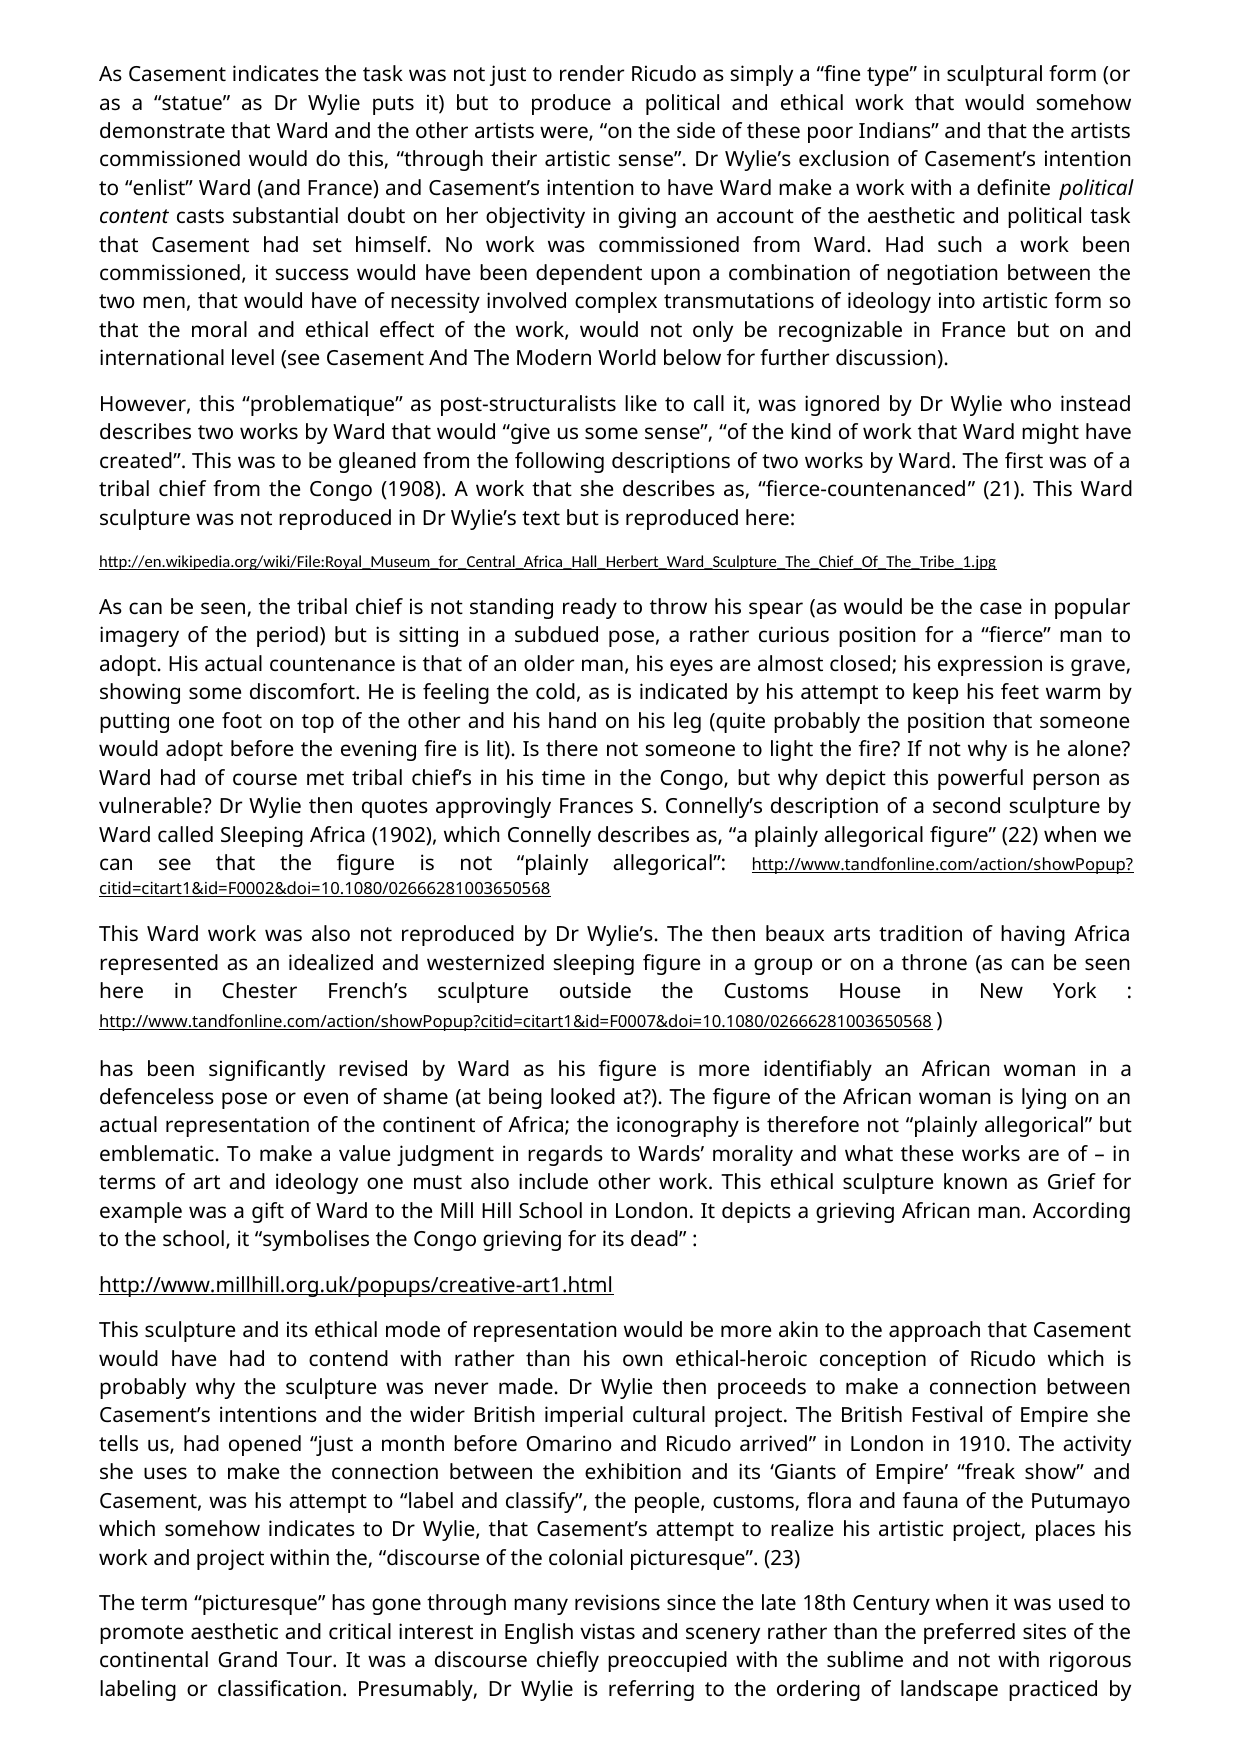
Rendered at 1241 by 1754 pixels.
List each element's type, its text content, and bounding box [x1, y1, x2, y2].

text As can be seen, the tribal chief is not standing ready to throw his spear (as would be the case in popular imagery of the period) but is sitting in a subdued pose, a rather curious position for a “fierce” man to adopt. His actual countenance is that of an older man, his eyes are almost closed; his expression is grave, showing some discomfort. He is feeling the cold, as is indicated by his attempt to keep his feet warm by putting one foot on top of the other and his hand on his leg (quite probably the position that someone would adopt before the evening fire is lit). Is there not someone to light the fire? If not why is he alone? Ward had of course met tribal chief’s in his time in the Congo, but why depict this powerful person as vulnerable? Dr Wylie then quotes approvingly Frances S. Connelly’s description of a second sculpture by Ward called Sleeping Africa (1902), which Connelly describes as, “a plainly allegorical figure” (22) when we can see that the figure is not “plainly allegorical”: http://www.tandfonline.com/action/showPopup?citid=citart1&id=F0002&doi=10.1080/02666281003650568 [99, 592, 1133, 899]
text http://www.millhill.org.uk/popups/creative-art1.html [99, 1270, 1133, 1298]
text However, this “problematique” as post-structuralists like to call it, was ignored by Dr Wylie who instead describes two works by Ward that would “give us some sense”, “of the kind of work that Ward might have created”. This was to be gleaned from the following descriptions of two works by Ward. The first was of a tribal chief from the Congo (1908). A work that she describes as, “fierce-countenanced” (21). This Ward sculpture was not reproduced in Dr Wylie’s text but is reproduced here: [99, 389, 1133, 531]
text As Casement indicates the task was not just to render Ricudo as simply a “fine type” in sculptural form (or as a “statue” as Dr Wylie puts it) but to produce a political and ethical work that would somehow demonstrate that Ward and the other artists were, “on the side of these poor Indians” and that the artists commissioned would do this, “through their artistic sense”. Dr Wylie’s exclusion of Casement’s intention to “enlist” Ward (and France) and Casement’s intention to have Ward make a work with a definite political content casts substantial doubt on her objectivity in giving an account of the aesthetic and political task that Casement had set himself. No work was commissioned from Ward. Had such a work been commissioned, it success would have been dependent upon a combination of negotiation between the two men, that would have of necessity involved complex transmutations of ideology into artistic form so that the moral and ethical effect of the work, would not only be recognizable in France but on and international level (see Casement And The Modern World below for further discussion). [99, 59, 1133, 372]
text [99, 1588, 1133, 1702]
text This sculpture and its ethical mode of representation would be more akin to the approach that Casement would have had to contend with rather than his own ethical-heroic conception of Ricudo which is probably why the sculpture was never made. Dr Wylie then proceeds to make a connection between Casement’s intentions and the wider British imperial cultural project. The British Festival of Empire she tells us, had opened “just a month before Omarino and Ricudo arrived” in London in 1910. The activity she uses to make the connection between the exhibition and its ‘Giants of Empire’ “freak show” and Casement, was his attempt to “label and classify”, the people, customs, flora and fauna of the Putumayo which somehow indicates to Dr Wylie, that Casement’s attempt to realize his artistic project, places his work and project within the, “discourse of the colonial picturesque”. (23) [99, 1315, 1133, 1571]
text has been significantly revised by Ward as his figure is more identifiably an African woman in a defenceless pose or even of shame (at being looked at?). The figure of the African woman is lying on an actual representation of the continent of Africa; the iconography is therefore not “plainly allegorical” but emblematic. To make a value judgment in regards to Wards’ morality and what these works are of – in terms of art and ideology one must also include other work. This ethical sculpture known as Grief for example was a gift of Ward to the Mill Hill School in London. It depicts a grieving African man. According to the school, it “symbolises the Congo grieving for its dead” : [99, 1054, 1133, 1253]
text http://en.wikipedia.org/wiki/File:Royal_Museum_for_Central_Africa_Hall_Herbert_Ward_Sculpture_The_Chief_Of_The_Tribe_1.jpg [99, 552, 1133, 572]
text This Ward work was also not reproduced by Dr Wylie’s. The then beaux arts tradition of having Africa represented as an idealized and westernized sleeping figure in a group or on a throne (as can be seen here in Chester French’s sculpture outside the Customs House in New York : http://www.tandfonline.com/action/showPopup?citid=citart1&id=F0007&doi=10.1080/02666281003650568 ) [99, 919, 1133, 1033]
